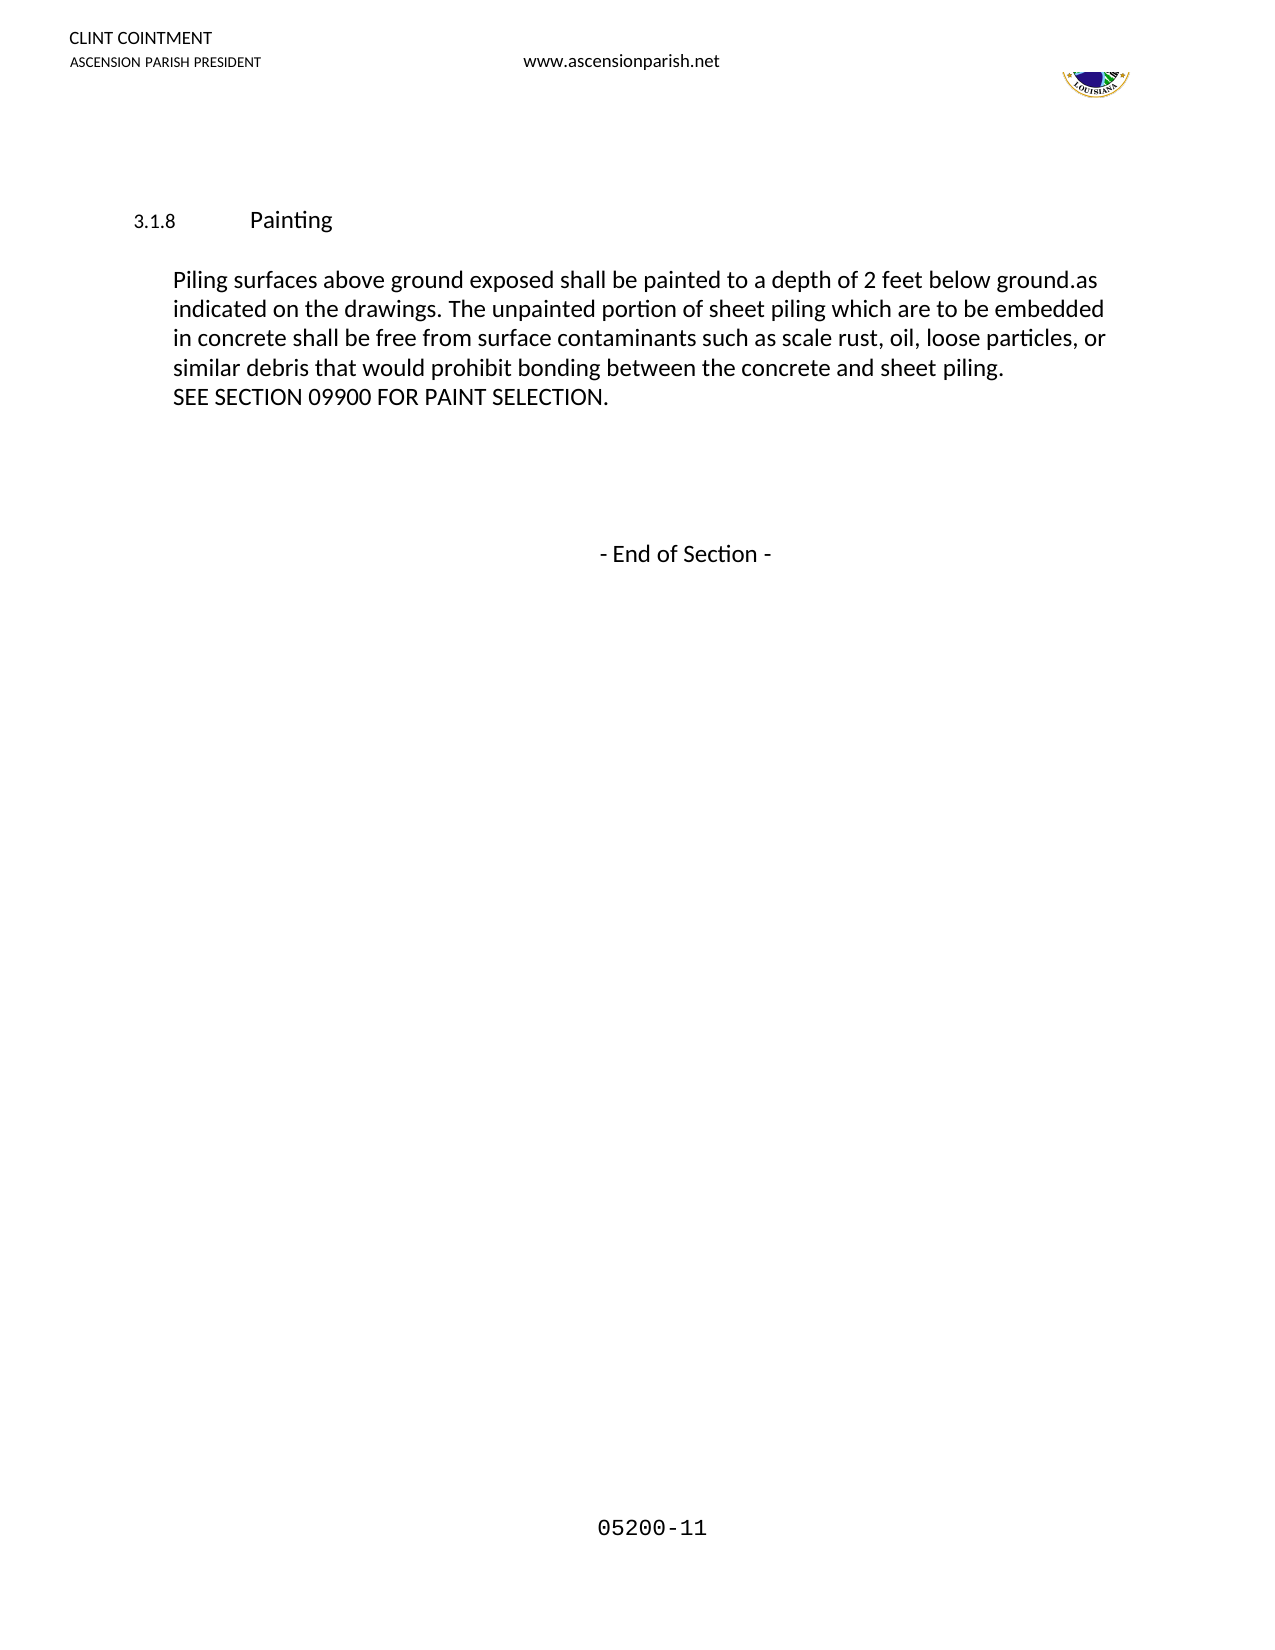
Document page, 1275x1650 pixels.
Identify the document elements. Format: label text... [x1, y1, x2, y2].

text - End of Section - [200, 538, 1171, 568]
text SEE SECTION 09900 FOR PAINT SELECTION. [173, 382, 1111, 411]
picture [1061, 72, 1131, 98]
text 3.1.8 Painting [133, 204, 1171, 234]
text Piling surfaces above ground exposed shall be painted to a depth of 2 feet below ground.as indicated on the drawings. The unpainted portion of sheet piling which are to be embedded in concrete shall be free from surface contaminants such as scale rust, oil, loose particles, or similar debris that would prohibit bonding between the concrete and sheet piling. [173, 265, 1111, 382]
